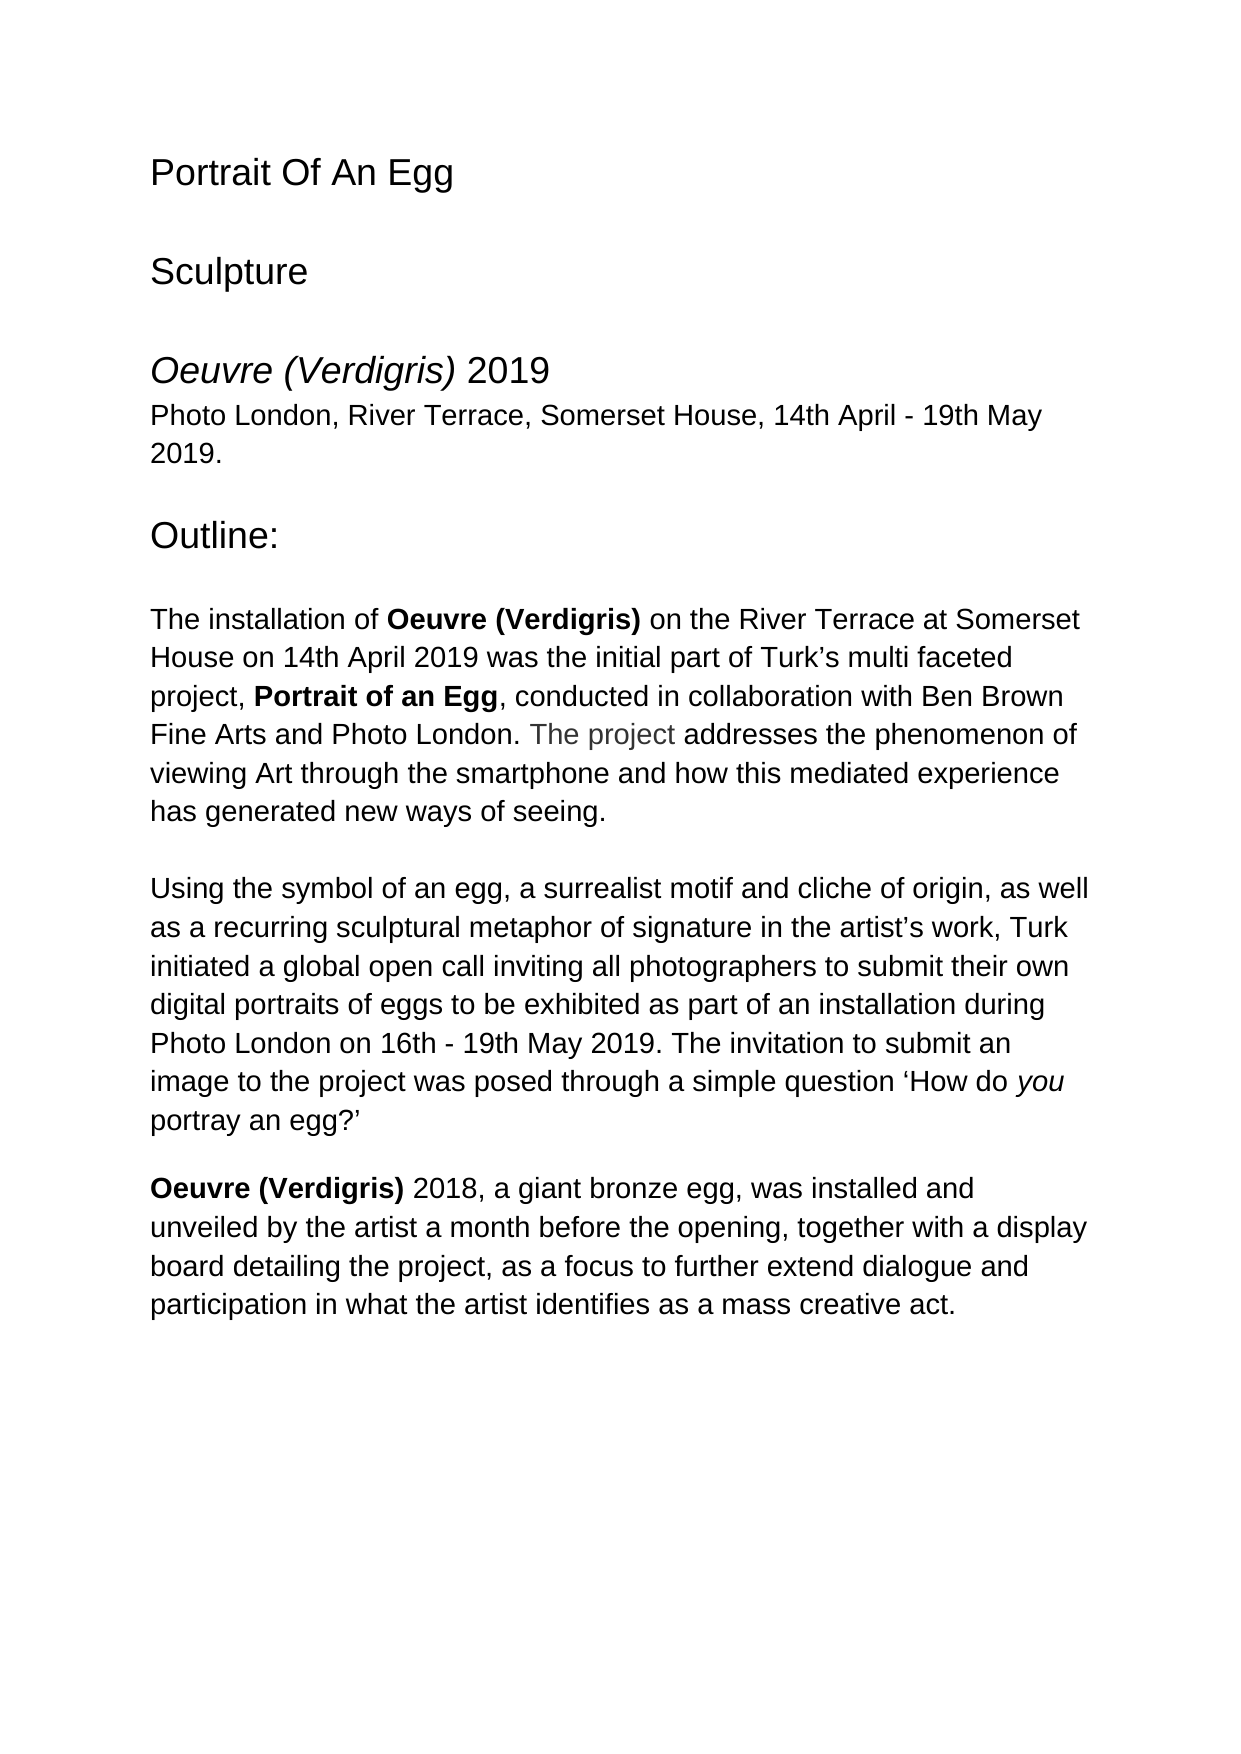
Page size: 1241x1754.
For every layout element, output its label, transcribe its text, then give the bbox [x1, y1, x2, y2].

text Using the symbol of an egg, a surrealist motif and cliche of origin, as well as a recurring sculptural metaphor of signature in the artist’s work, Turk initiated a global open call inviting all photographers to submit their own digital portraits of eggs to be exhibited as part of an installation during Photo London on 16th - 19th May 2019. The invitation to submit an image to the project was posed through a simple question ‘How do you portray an egg?’ [150, 871, 1090, 1136]
text Sculpture [150, 249, 1090, 292]
text Oeuvre (Verdigris) 2019 [150, 348, 1090, 391]
text The installation of Oeuvre (Verdigris) on the River Terrace at Somerset House on 14th April 2019 was the initial part of Turk’s multi faceted project, Portrait of an Egg, conducted in collaboration with Ben Brown Fine Arts and Photo London. The project addresses the phenomenon of viewing Art through the smartphone and how this mediated experience has generated new ways of seeing. [150, 602, 1090, 828]
text Outline: [150, 513, 1090, 557]
text Photo London, River Terrace, Somerset House, 14th April - 19th May 2019. [150, 398, 1090, 470]
text Oeuvre (Verdigris) 2018, a giant bronze egg, was installed and unveiled by the artist a month before the opening, together with a display board detailing the project, as a focus to further extend dialogue and participation in what the artist identifies as a mass creative act. [150, 1171, 1090, 1321]
text Portrait Of An Egg [150, 150, 1090, 193]
